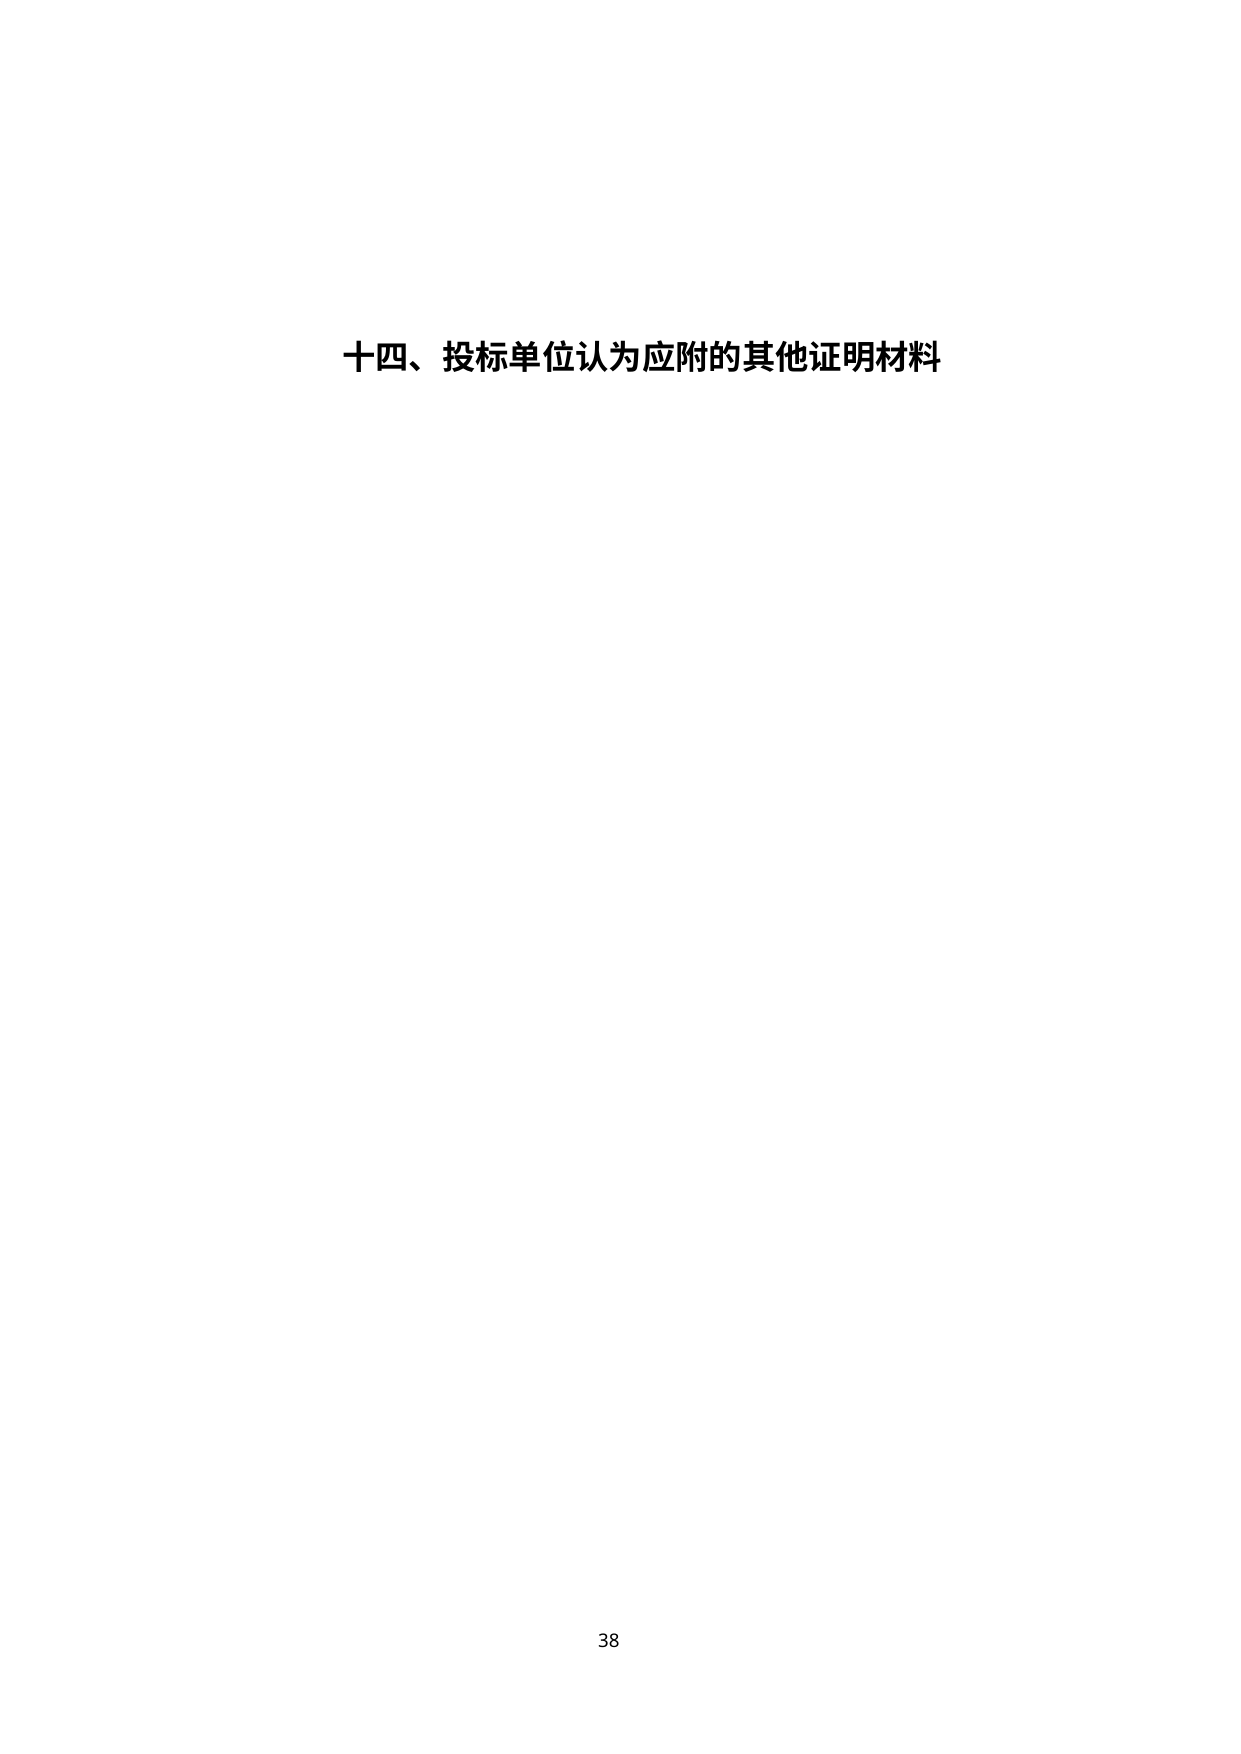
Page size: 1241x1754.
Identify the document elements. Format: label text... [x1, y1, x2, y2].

subtitle 十四、投标单位认为应附的其他证明材料 [162, 323, 1122, 388]
